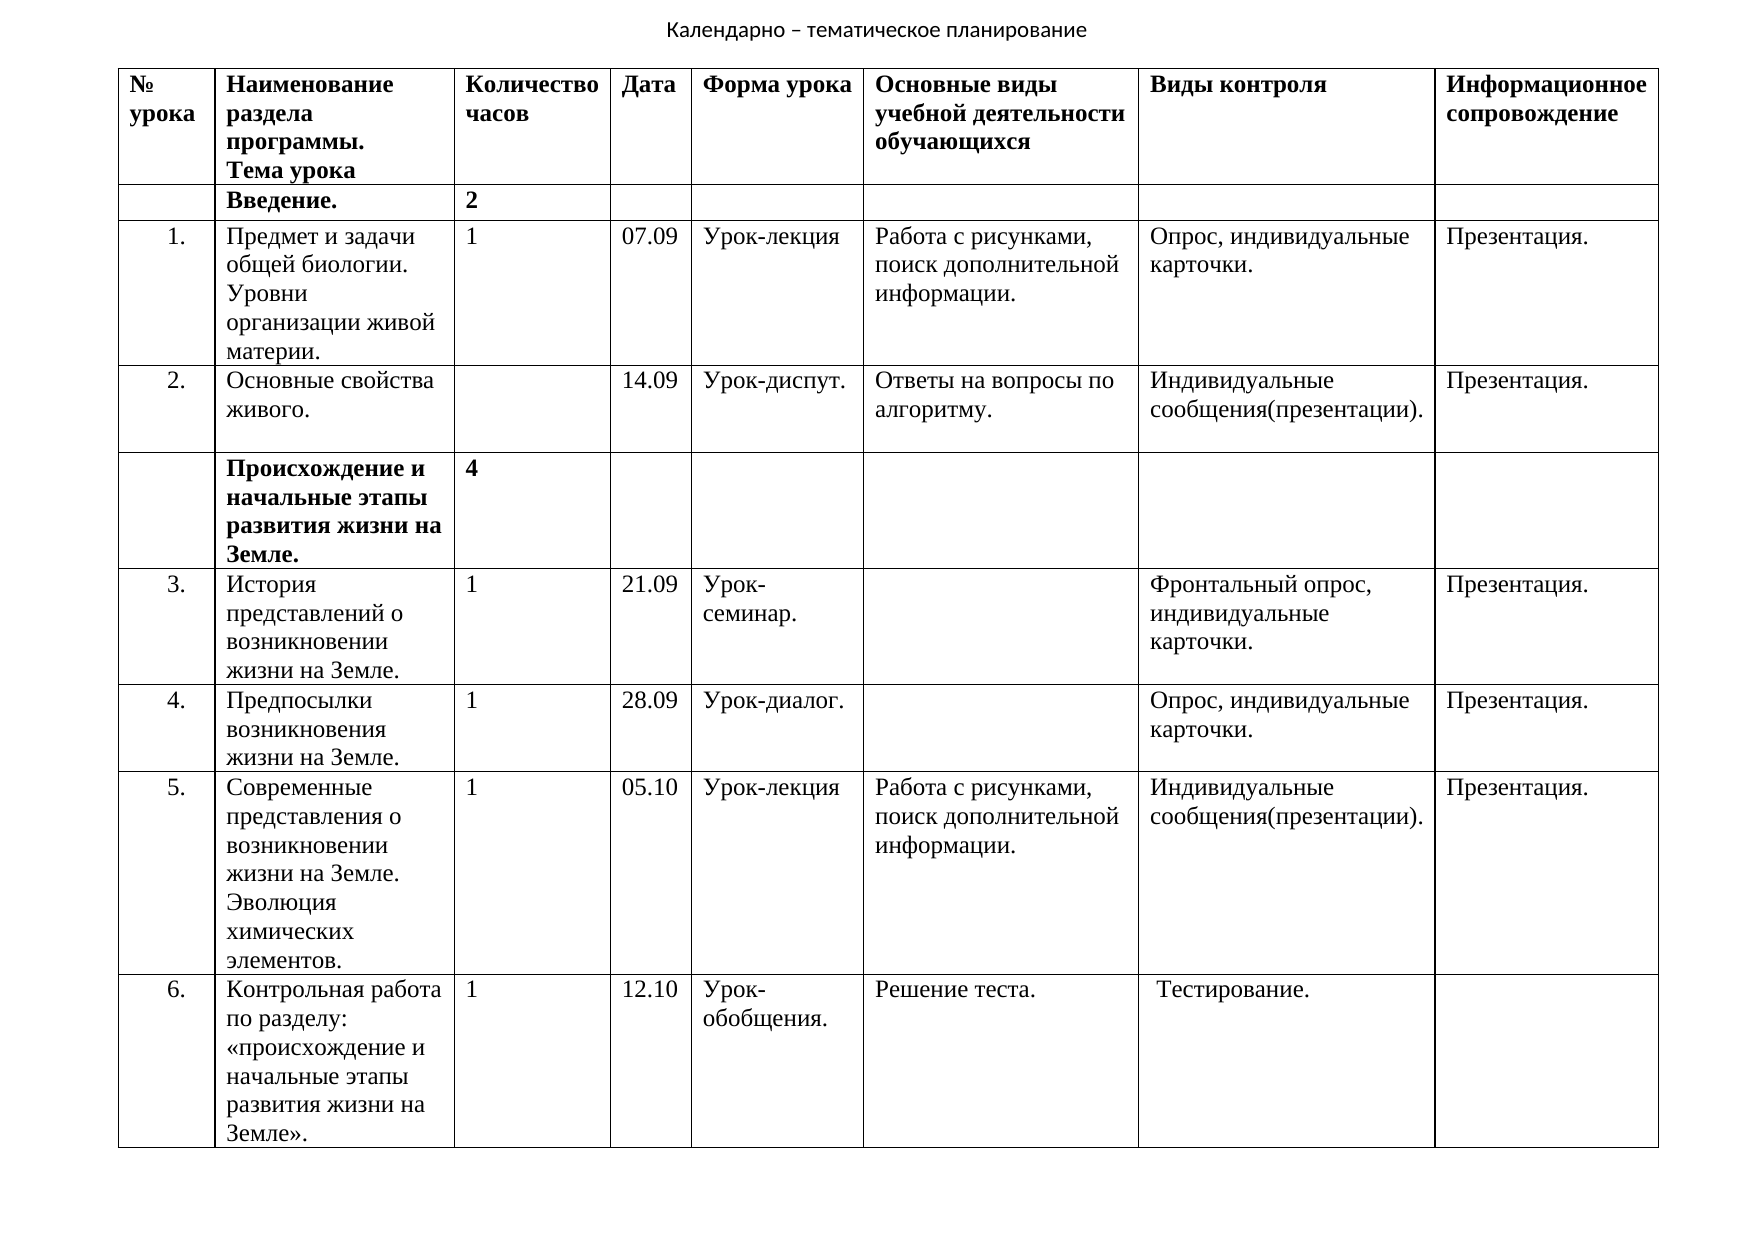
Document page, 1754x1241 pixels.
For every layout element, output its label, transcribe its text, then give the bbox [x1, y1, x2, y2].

table_cell 12.10 [611, 975, 691, 1147]
table_cell Фронтальный опрос, индивидуальные карточки. [1139, 569, 1434, 684]
table_cell [119, 975, 214, 1147]
table_cell Происхождение и начальные этапы развития жизни на Земле. [216, 453, 454, 568]
table_header Форма урока [692, 69, 863, 184]
table_cell [1436, 185, 1658, 220]
table_cell Презентация. [1436, 772, 1658, 973]
table_cell [692, 453, 863, 568]
table_cell [864, 453, 1138, 568]
table_cell 4 [455, 453, 610, 568]
table_cell Урок-диалог. [692, 685, 863, 771]
table_cell [119, 366, 214, 452]
table_header Дата [611, 69, 691, 184]
table_cell [611, 453, 691, 568]
table_cell [1436, 975, 1658, 1147]
table_header Наименование раздела программы. Тема урока [216, 69, 454, 184]
table_cell 28.09 [611, 685, 691, 771]
table_cell 2 [455, 185, 610, 220]
table_cell [864, 685, 1138, 771]
table_header Количество часов [455, 69, 610, 184]
table_cell Урок-диспут. [692, 366, 863, 452]
text Календарно – тематическое планирование [118, 15, 1636, 43]
table_cell Урок-обобщения. [692, 975, 863, 1147]
table_cell [692, 185, 863, 220]
table_cell Работа с рисунками, поиск дополнительной информации. [864, 221, 1138, 364]
table_cell [119, 453, 214, 568]
table_cell [1139, 453, 1434, 568]
table_cell Урок-лекция [692, 772, 863, 973]
table_cell 1 [455, 685, 610, 771]
table_cell Предмет и задачи общей биологии. Уровни организации живой материи. [216, 221, 454, 364]
table_cell [119, 221, 214, 364]
table_cell [864, 185, 1138, 220]
table_cell Введение. [216, 185, 454, 220]
table_cell Опрос, индивидуальные карточки. [1139, 685, 1434, 771]
table_cell [119, 772, 214, 973]
table_cell Ответы на вопросы по алгоритму. [864, 366, 1138, 452]
table_cell [1436, 453, 1658, 568]
table_header Виды контроля [1139, 69, 1434, 184]
table_cell 1 [455, 975, 610, 1147]
table_cell 1 [455, 772, 610, 973]
table_cell Тестирование. [1139, 975, 1434, 1147]
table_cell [864, 772, 1138, 973]
table_cell Презентация. [1436, 221, 1658, 364]
table_cell 21.09 [611, 569, 691, 684]
table_cell Урок-семинар. [692, 569, 863, 684]
table_cell 05.10 [611, 772, 691, 973]
table_cell Решение теста. [864, 975, 1138, 1147]
table_cell Опрос, индивидуальные карточки. [1139, 221, 1434, 364]
table_cell Контрольная работа по разделу: «происхождение и начальные этапы развития жизни на Земле». [216, 975, 454, 1147]
table_cell 14.09 [611, 366, 691, 452]
table_header Информационное сопровождение [1436, 69, 1658, 184]
table_cell Урок-лекция [692, 221, 863, 364]
table_cell [119, 569, 214, 684]
table_cell Современные представления о возникновении жизни на Земле. Эволюция химических элементов. [216, 772, 454, 973]
table_cell Основные свойства живого. [216, 366, 454, 452]
table_cell Индивидуальные сообщения(презентации). [1139, 772, 1434, 973]
table_cell Презентация. [1436, 569, 1658, 684]
table_cell [455, 366, 610, 452]
table_cell Индивидуальные сообщения(презентации). [1139, 366, 1434, 452]
table_header Основные виды учебной деятельности обучающихся [864, 69, 1138, 184]
table_cell [119, 685, 214, 771]
table_cell [611, 185, 691, 220]
table_cell Предпосылки возникновения жизни на Земле. [216, 685, 454, 771]
table_cell История представлений о возникновении жизни на Земле. [216, 569, 454, 684]
table_header № урока [119, 69, 214, 184]
table_cell Презентация. [1436, 685, 1658, 771]
table_cell [864, 569, 1138, 684]
table_cell 1 [455, 569, 610, 684]
table_cell [1139, 185, 1434, 220]
table_cell 1 [455, 221, 610, 364]
table_cell Презентация. [1436, 366, 1658, 452]
table_cell [119, 185, 214, 220]
table_cell 07.09 [611, 221, 691, 364]
